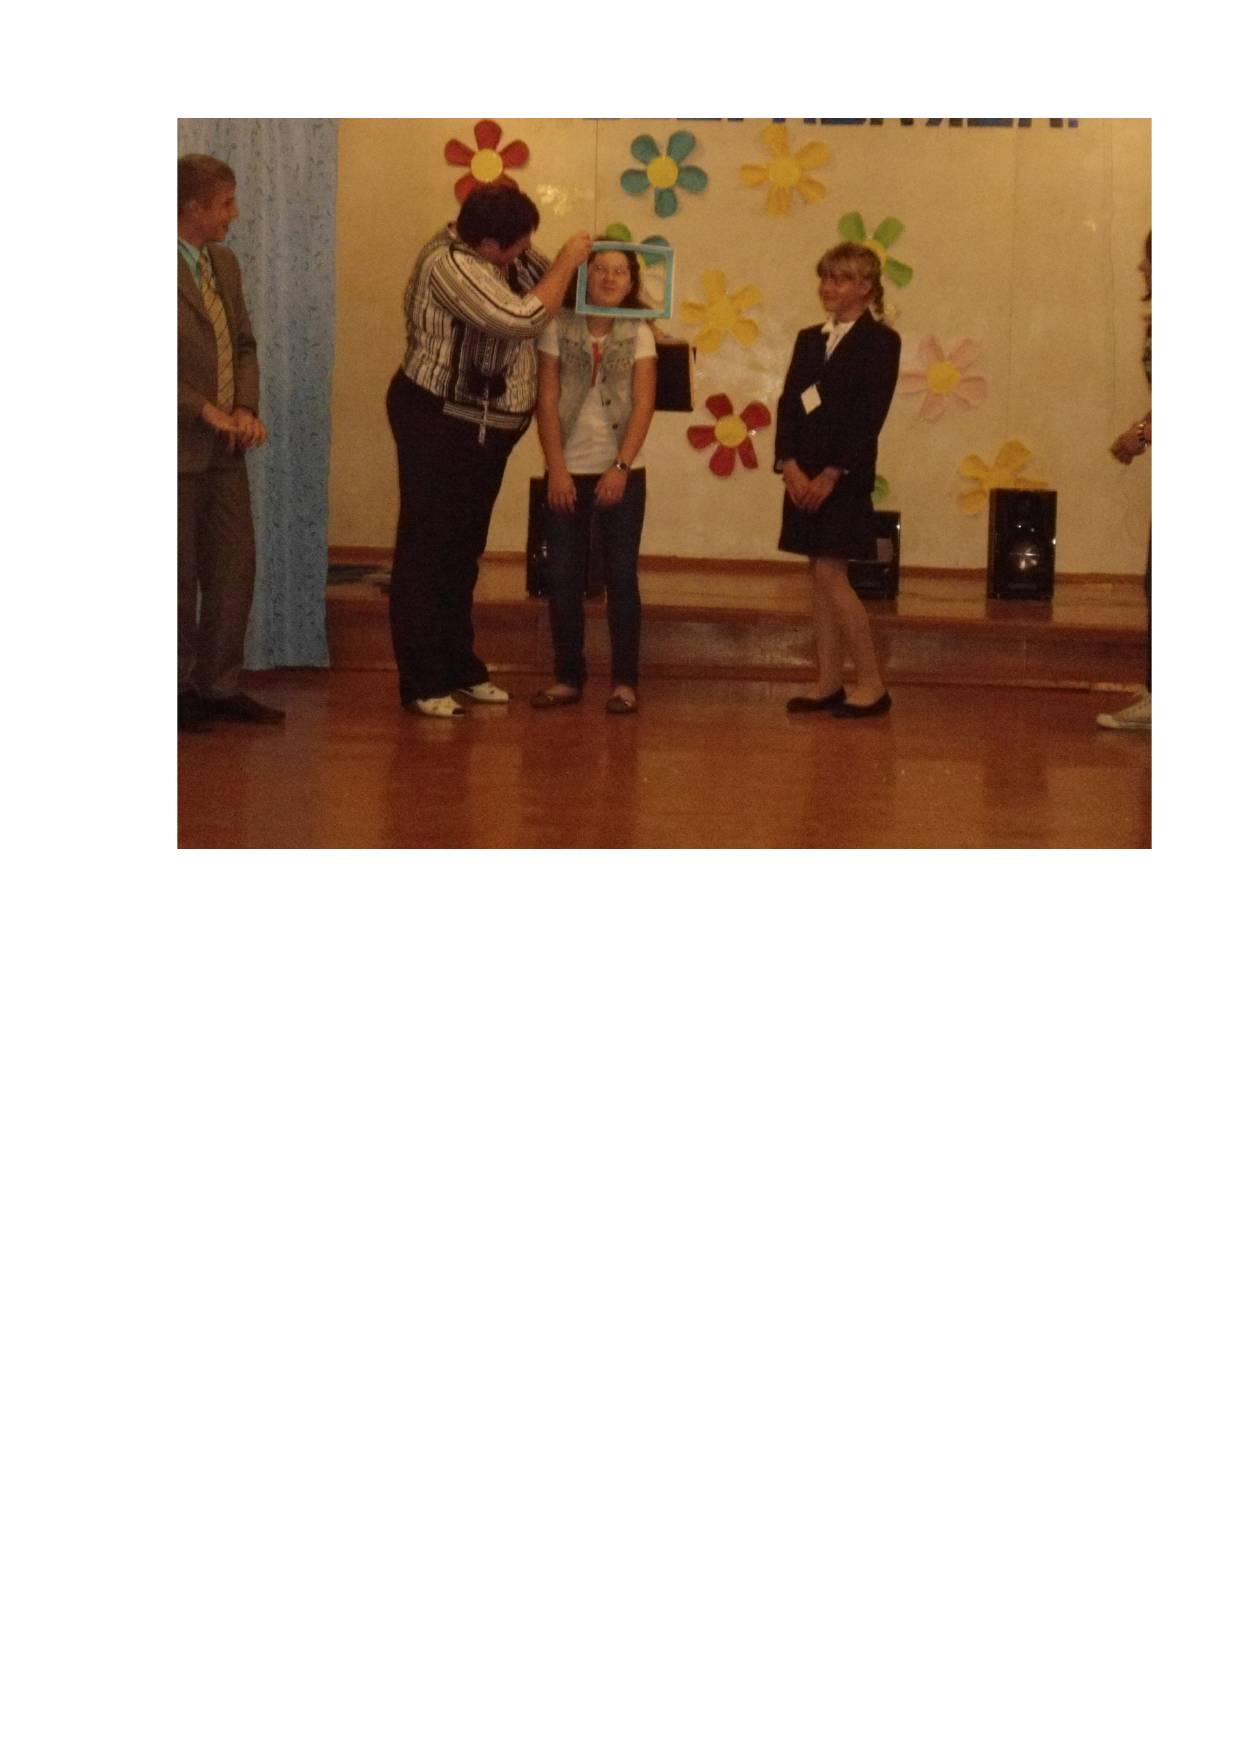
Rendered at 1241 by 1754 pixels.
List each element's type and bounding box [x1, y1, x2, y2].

picture [177, 118, 1152, 849]
